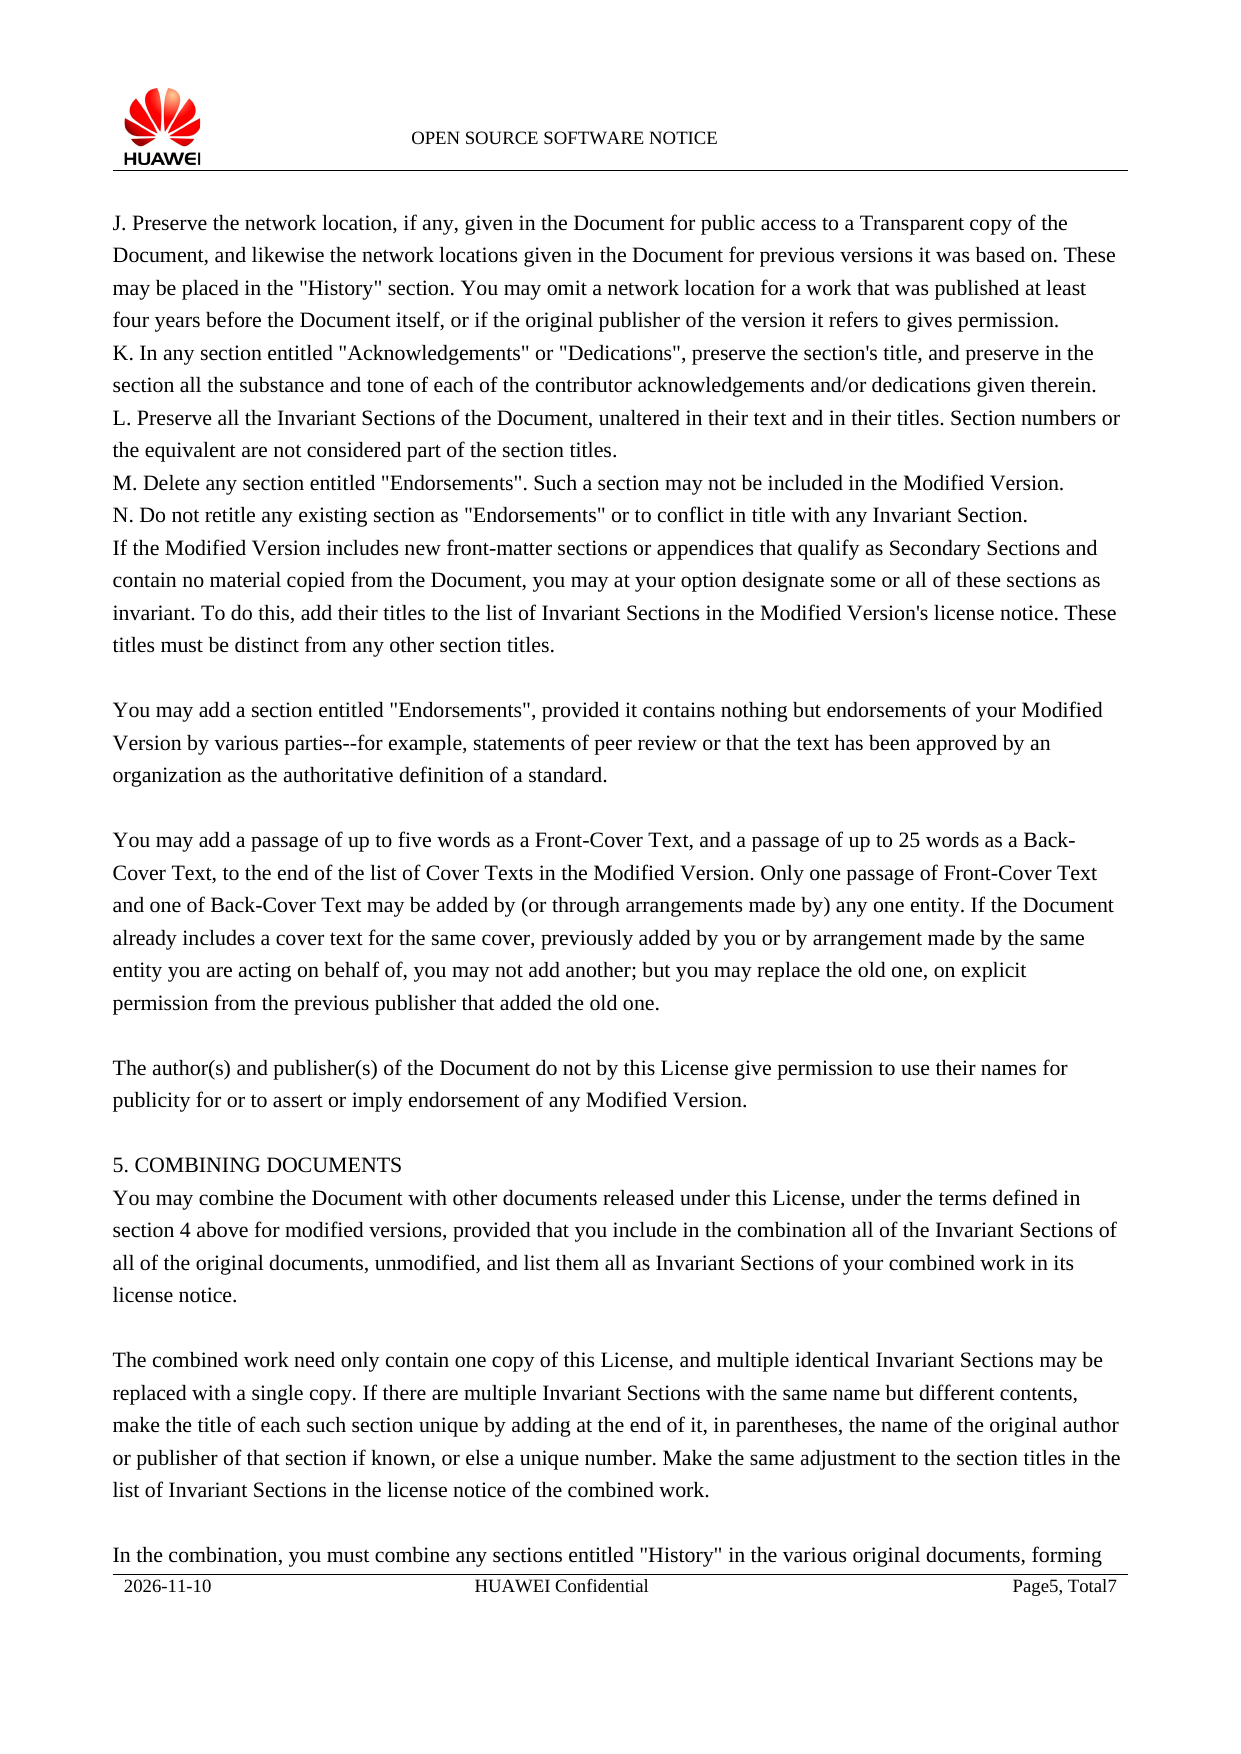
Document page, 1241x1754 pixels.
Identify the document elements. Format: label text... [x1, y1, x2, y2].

text The author(s) and publisher(s) of the Document do not by this License give permission to use their names for publicity for or to assert or imply endorsement of any Modified Version. [112, 1051, 1128, 1116]
text K. In any section entitled "Acknowledgements" or "Dedications", preserve the section's title, and preserve in the section all the substance and tone of each of the contributor acknowledgements and/or dedications given therein. [112, 336, 1128, 401]
text You may combine the Document with other documents released under this License, under the terms defined in section 4 above for modified versions, provided that you include in the combination all of the Invariant Sections of all of the original documents, unmodified, and list them all as Invariant Sections of your combined work in its license notice. [112, 1181, 1128, 1311]
text M. Delete any section entitled "Endorsements". Such a section may not be included in the Modified Version. [112, 466, 1128, 499]
text You may add a section entitled "Endorsements", provided it contains nothing but endorsements of your Modified Version by various parties--for example, statements of peer review or that the text has been approved by an organization as the authoritative definition of a standard. [112, 694, 1128, 791]
text 5. COMBINING DOCUMENTS [112, 1149, 1128, 1181]
picture [124, 88, 201, 165]
text L. Preserve all the Invariant Sections of the Document, unaltered in their text and in their titles. Section numbers or the equivalent are not considered part of the section titles. [112, 401, 1128, 466]
text J. Preserve the network location, if any, given in the Document for public access to a Transparent copy of the Document, and likewise the network locations given in the Document for previous versions it was based on. These may be placed in the "History" section. You may omit a network location for a work that was published at least four years before the Document itself, or if the original publisher of the version it refers to gives permission. [112, 206, 1128, 336]
text The combined work need only contain one copy of this License, and multiple identical Invariant Sections may be replaced with a single copy. If there are multiple Invariant Sections with the same name but different contents, make the title of each such section unique by adding at the end of it, in parentheses, the name of the original author or publisher of that section if known, or else a unique number. Make the same adjustment to the section titles in the list of Invariant Sections in the license notice of the combined work. [112, 1344, 1128, 1506]
text N. Do not retitle any existing section as "Endorsements" or to conflict in title with any Invariant Section. [112, 499, 1128, 531]
text If the Modified Version includes new front-matter sections or appendices that qualify as Secondary Sections and contain no material copied from the Document, you may at your option designate some or all of these sections as invariant. To do this, add their titles to the list of Invariant Sections in the Modified Version's license notice. These titles must be distinct from any other section titles. [112, 531, 1128, 661]
text You may add a passage of up to five words as a Front-Cover Text, and a passage of up to 25 words as a Back-Cover Text, to the end of the list of Cover Texts in the Modified Version. Only one passage of Front-Cover Text and one of Back-Cover Text may be added by (or through arrangements made by) any one entity. If the Document already includes a cover text for the same cover, previously added by you or by arrangement made by the same entity you are acting on behalf of, you may not add another; but you may replace the old one, on explicit permission from the previous publisher that added the old one. [112, 824, 1128, 1019]
